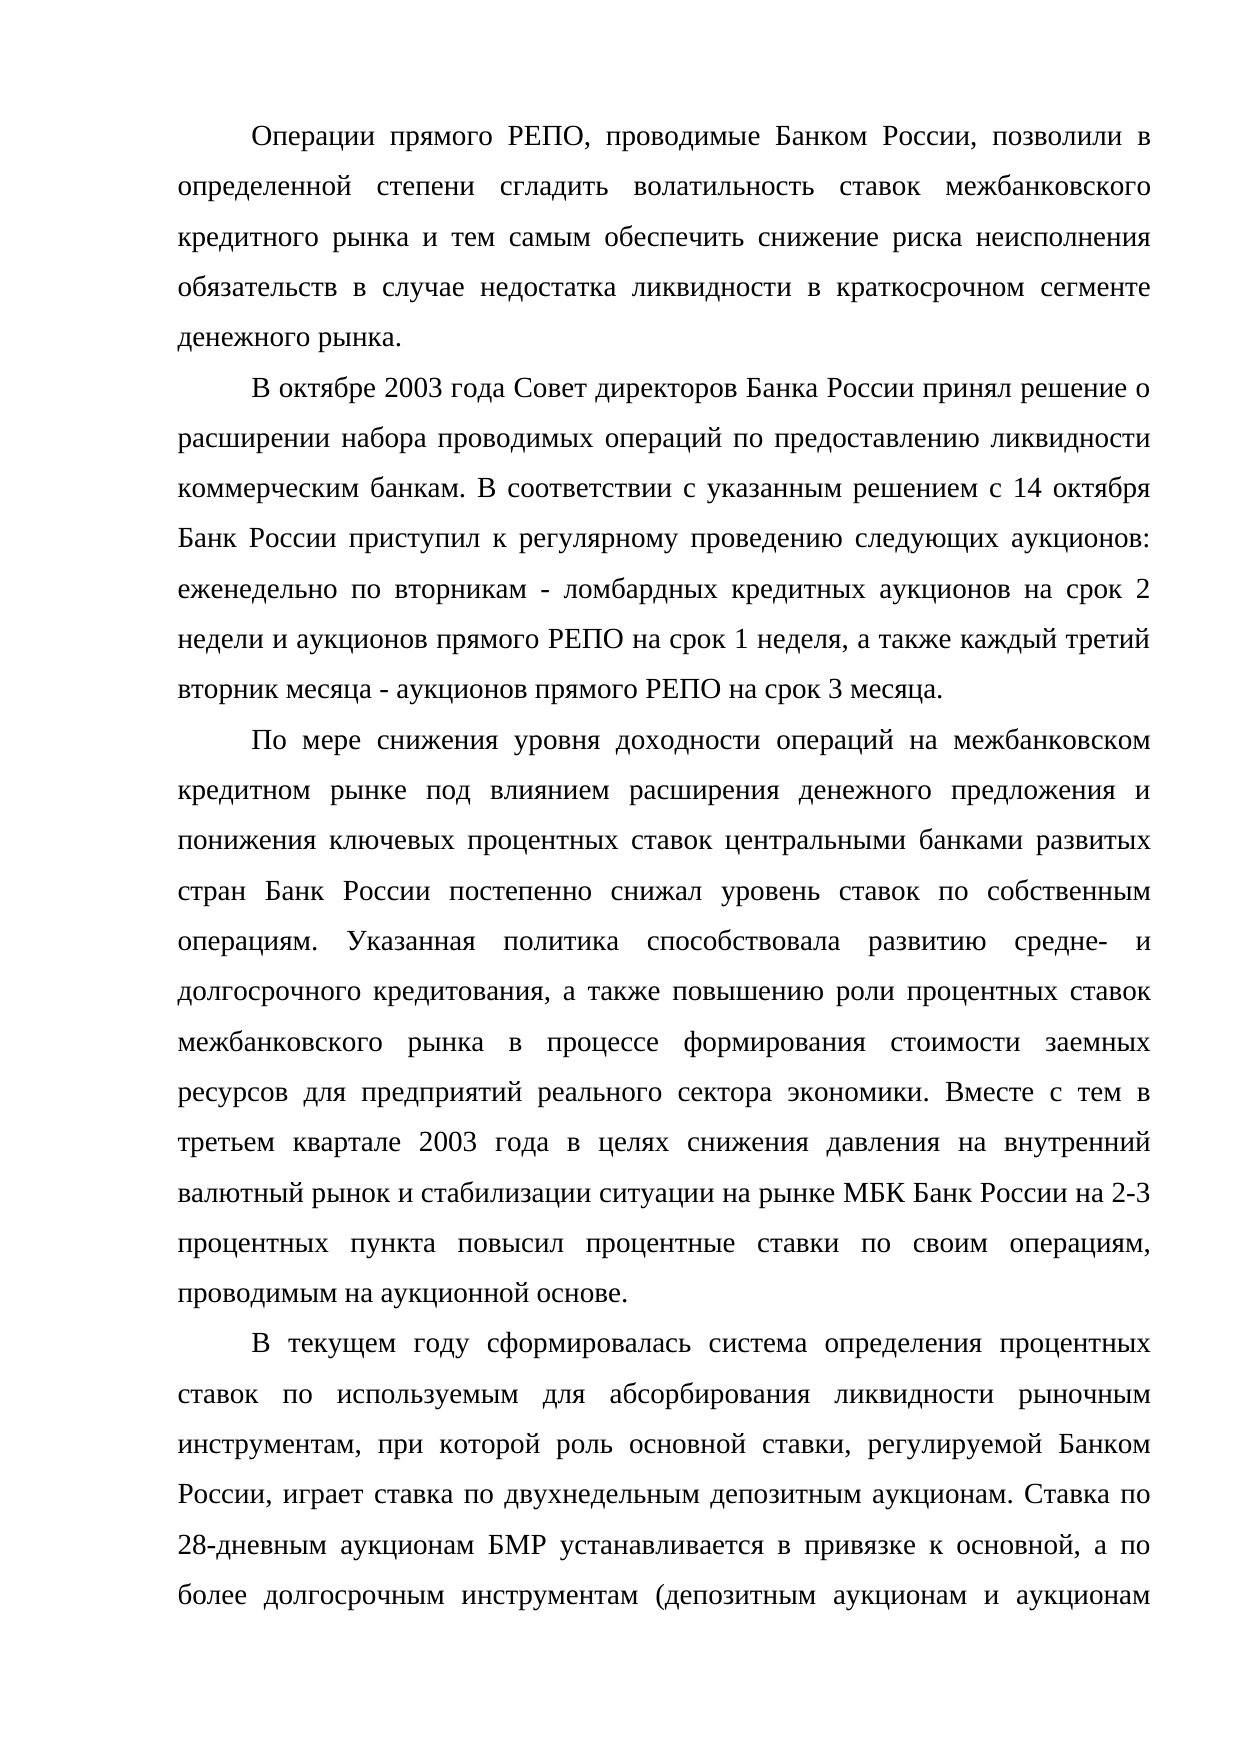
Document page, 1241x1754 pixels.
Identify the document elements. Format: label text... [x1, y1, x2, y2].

text По мере снижения уровня доходности операций на межбанковском кредитном рынке под влиянием расширения денежного предложения и понижения ключевых процентных ставок центральными банками развитых стран Банк России постепенно снижал уровень ставок по собственным операциям. Указанная политика способствовала развитию средне- и долгосрочного кредитования, а также повышению роли процентных ставок межбанковского рынка в процессе формирования стоимости заемных ресурсов для предприятий реального сектора экономики. Вместе с тем в третьем квартале 2003 года в целях снижения давления на внутренний валютный рынок и стабилизации ситуации на рынке МБК Банк России на 2-3 процентных пункта повысил процентные ставки по своим операциям, проводимым на аукционной основе. [177, 722, 1152, 1309]
text Операции прямого РЕПО, проводимые Банком России, позволили в определенной степени сгладить волатильность ставок межбанковского кредитного рынка и тем самым обеспечить снижение риска неисполнения обязательств в случае недостатка ликвидности в краткосрочном сегменте денежного рынка. [177, 118, 1152, 353]
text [177, 1326, 1152, 1611]
text В октябре 2003 года Совет директоров Банка России принял решение о расширении набора проводимых операций по предоставлению ликвидности коммерческим банкам. В соответствии с указанным решением с 14 октября Банк России приступил к регулярному проведению следующих аукционов: еженедельно по вторникам - ломбардных кредитных аукционов на срок 2 недели и аукционов прямого РЕПО на срок 1 неделя, а также каждый третий вторник месяца - аукционов прямого РЕПО на срок 3 месяца. [177, 370, 1152, 705]
